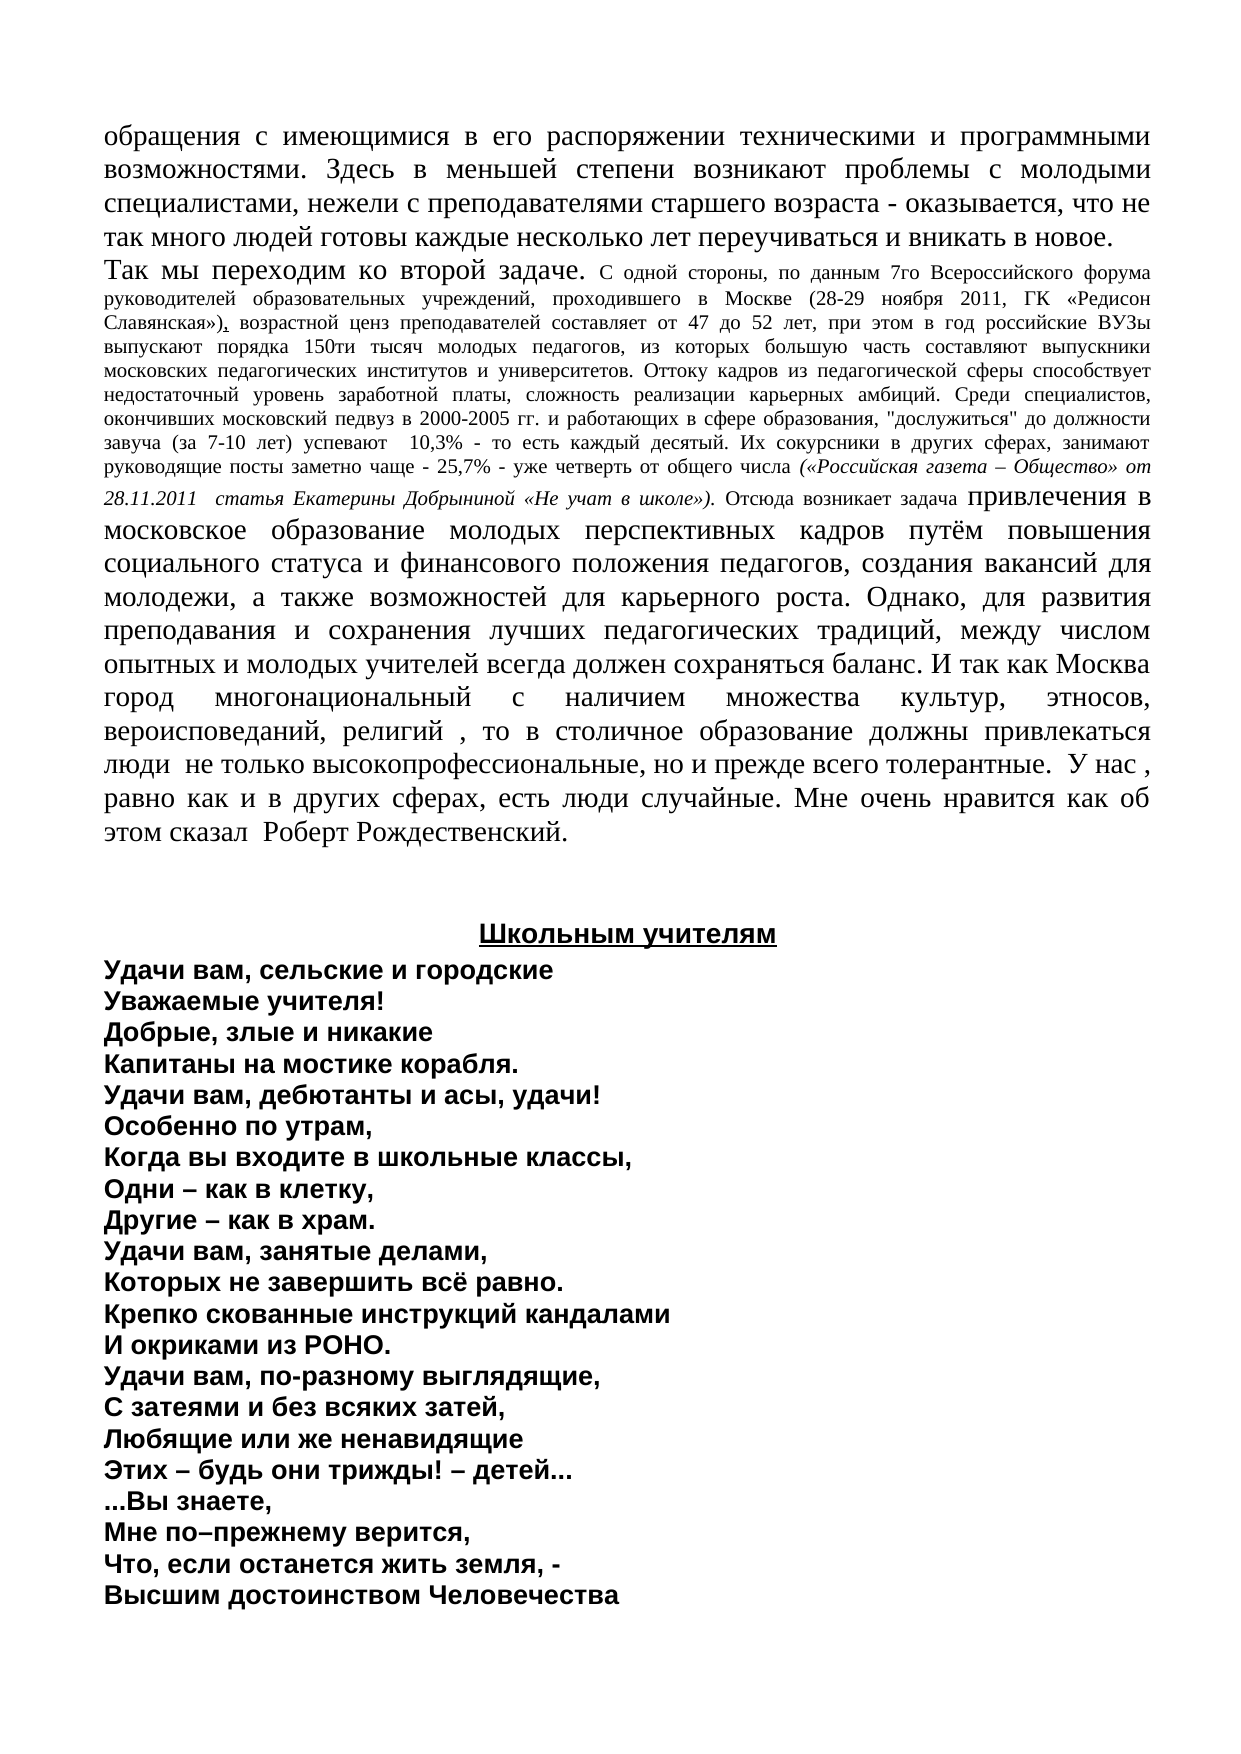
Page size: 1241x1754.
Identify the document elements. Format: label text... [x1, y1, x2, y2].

text Школьным учителям [103, 917, 1152, 949]
text Высшим достоинством Человечества [103, 1579, 1152, 1610]
text Особенно по утрам, [103, 1110, 1152, 1141]
text Другие – как в храм. [103, 1204, 1152, 1235]
text Что, если останется жить земля, - [103, 1548, 1152, 1579]
text ...Вы знаете, [103, 1485, 1152, 1516]
text Удачи вам, сельские и городские [103, 954, 1152, 985]
text Удачи вам, занятые делами, [103, 1235, 1152, 1266]
text Так мы переходим ко второй задаче. С одной стороны, по данным 7го Всероссийского форума руководителей образовательных учреждений, проходившего в Москве (28-29 ноября 2011, ГК «Редисон Славянская»), возрастной ценз преподавателей составляет от 47 до 52 лет, при этом в год российские ВУЗы выпускают порядка 150ти тысяч молодых педагогов, из которых большую часть составляют выпускники московских педагогических институтов и университетов. Оттоку кадров из педагогической сферы способствует недостаточный уровень заработной платы, сложность реализации карьерных амбиций. Среди специалистов, окончивших московский педвуз в 2000-2005 гг. и работающих в сфере образования, "дослужиться" до должности завуча (за 7-10 лет) успевают 10,3% - то есть каждый десятый. Их сокурсники в других сферах, занимают руководящие посты заметно чаще - 25,7% - уже четверть от общего числа («Российская газета – Общество» от 28.11.2011 статья Екатерины Добрыниной «Не учат в школе»). Отсюда возникает задача привлечения в московское образование молодых перспективных кадров путём повышения социального статуса и финансового положения педагогов, создания вакансий для молодежи, а также возможностей для карьерного роста. Однако, для развития преподавания и сохранения лучших педагогических традиций, между числом опытных и молодых учителей всегда должен сохраняться баланс. И так как Москва город многонациональный с наличием множества культур, этносов, вероисповеданий, религий , то в столичное образование должны привлекаться люди не только высокопрофессиональные, но и прежде всего толерантные. У нас , равно как и в других сферах, есть люди случайные. Мне очень нравится как об этом сказал Роберт Рождественский. [103, 252, 1152, 847]
text Удачи вам, дебютанты и асы, удачи! [103, 1079, 1152, 1110]
text Капитаны на мостике корабля. [103, 1048, 1152, 1079]
text Добрые, злые и никакие [103, 1016, 1152, 1048]
text С затеями и без всяких затей, [103, 1391, 1152, 1423]
text Мне по–прежнему верится, [103, 1516, 1152, 1548]
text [103, 118, 1152, 252]
text Любящие или же ненавидящие [103, 1423, 1152, 1454]
text Уважаемые учителя! [103, 985, 1152, 1016]
text Удачи вам, по-разному выглядящие, [103, 1360, 1152, 1391]
text Одни – как в клетку, [103, 1173, 1152, 1204]
text Крепко скованные инструкций кандалами [103, 1298, 1152, 1329]
text Этих – будь они трижды! – детей... [103, 1454, 1152, 1485]
text И окриками из РОНО. [103, 1329, 1152, 1360]
text Которых не завершить всё равно. [103, 1266, 1152, 1298]
text Когда вы входите в школьные классы, [103, 1141, 1152, 1173]
